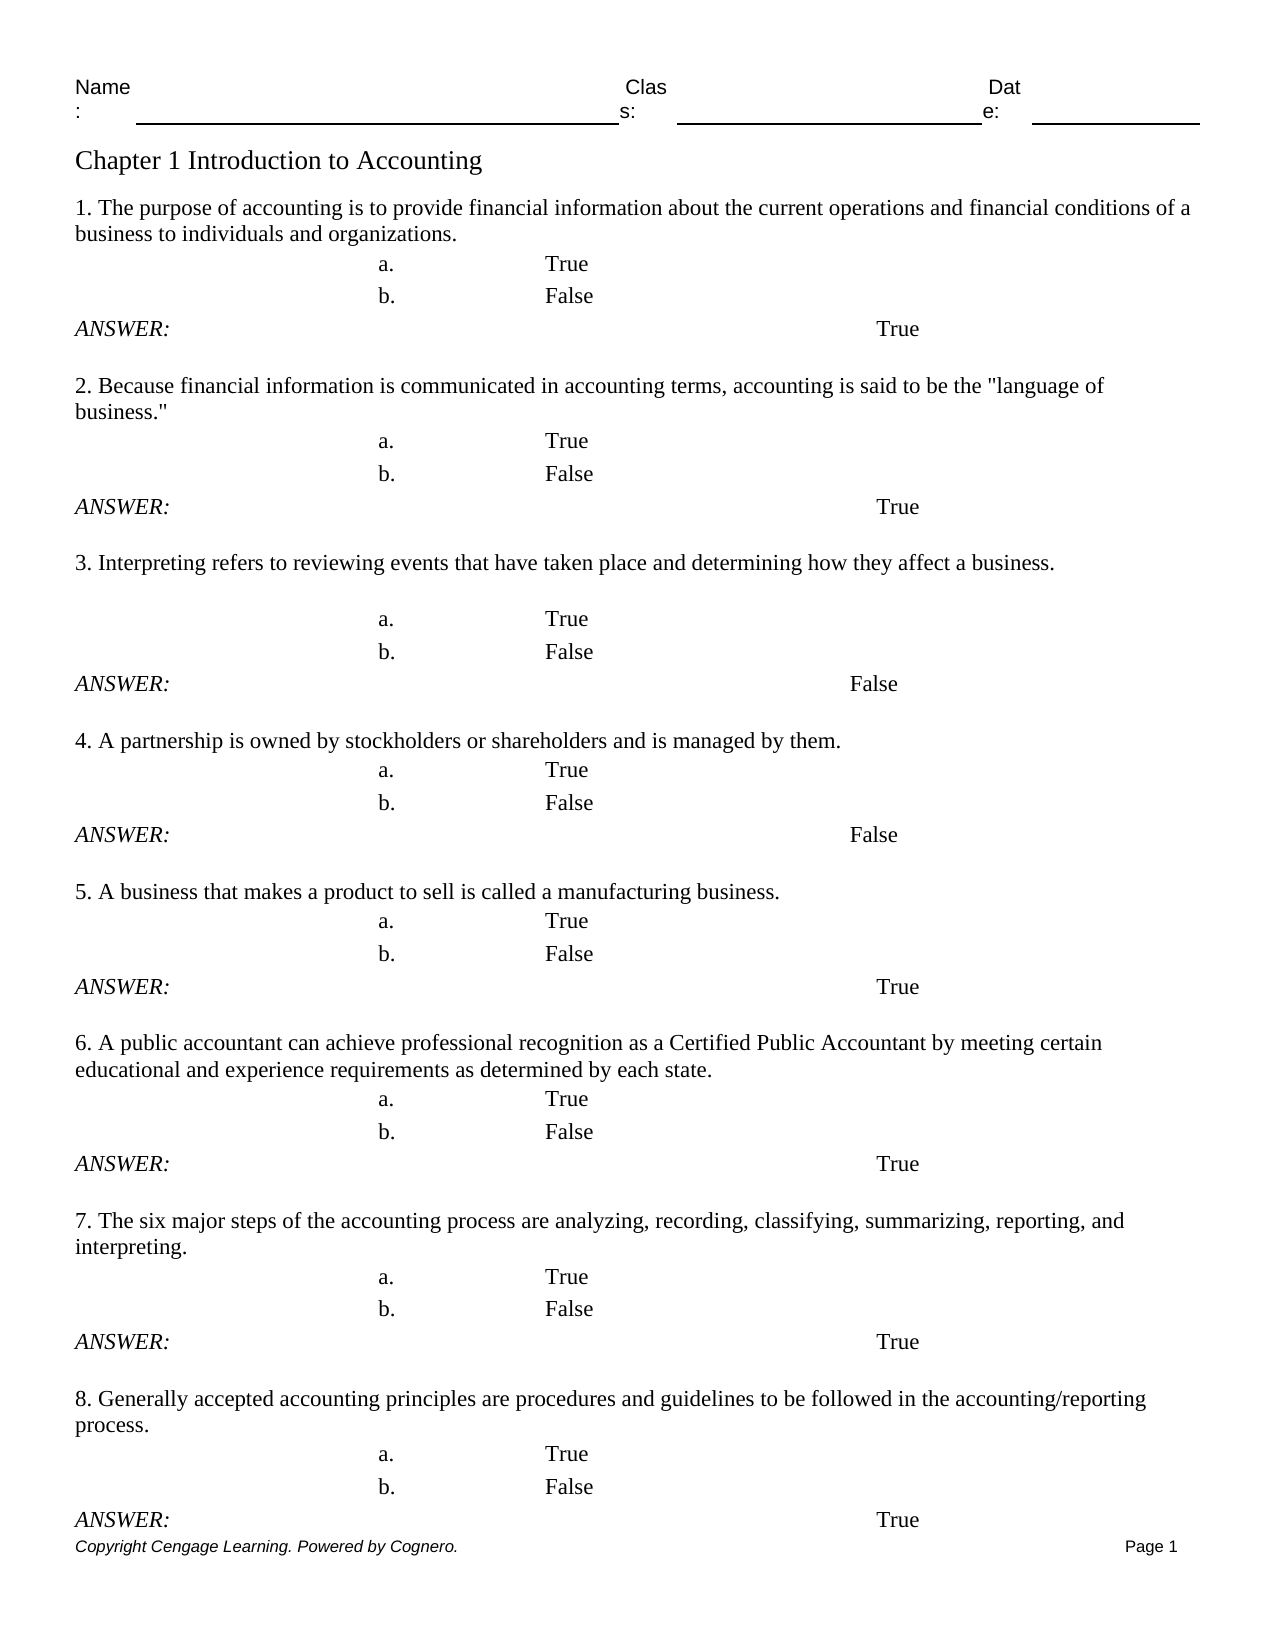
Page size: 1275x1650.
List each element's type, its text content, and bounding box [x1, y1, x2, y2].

table_header 3. ​Interpreting refers to reviewing events that have taken place and determining how they affect a business. ​ [75, 549, 1200, 700]
table_header 6. A public accountant can achieve professional recognition as a Certified Public Accountant by meeting certain educational and experience requirements as determined by each state. [75, 1029, 1200, 1180]
table_header 8. Generally accepted accounting principles are procedures and guidelines to be followed in the accounting/reporting process. [75, 1385, 1200, 1535]
table_header 5. A business that makes a product to sell is called a manufacturing business. [75, 878, 1200, 1002]
table_header 2. Because financial information is communicated in accounting terms, accounting is said to be the "language of business." [75, 372, 1200, 522]
table_header 1. The purpose of accounting is to provide financial information about the current operations and financial conditions of a business to individuals and organizations. [75, 194, 1200, 345]
table_header 4. A partnership is owned by stockholders or shareholders and is managed by them. [75, 727, 1200, 851]
table_header 7. The six major steps of the accounting process are analyzing, recording, classifying, summarizing, reporting, and interpreting. [75, 1207, 1200, 1358]
